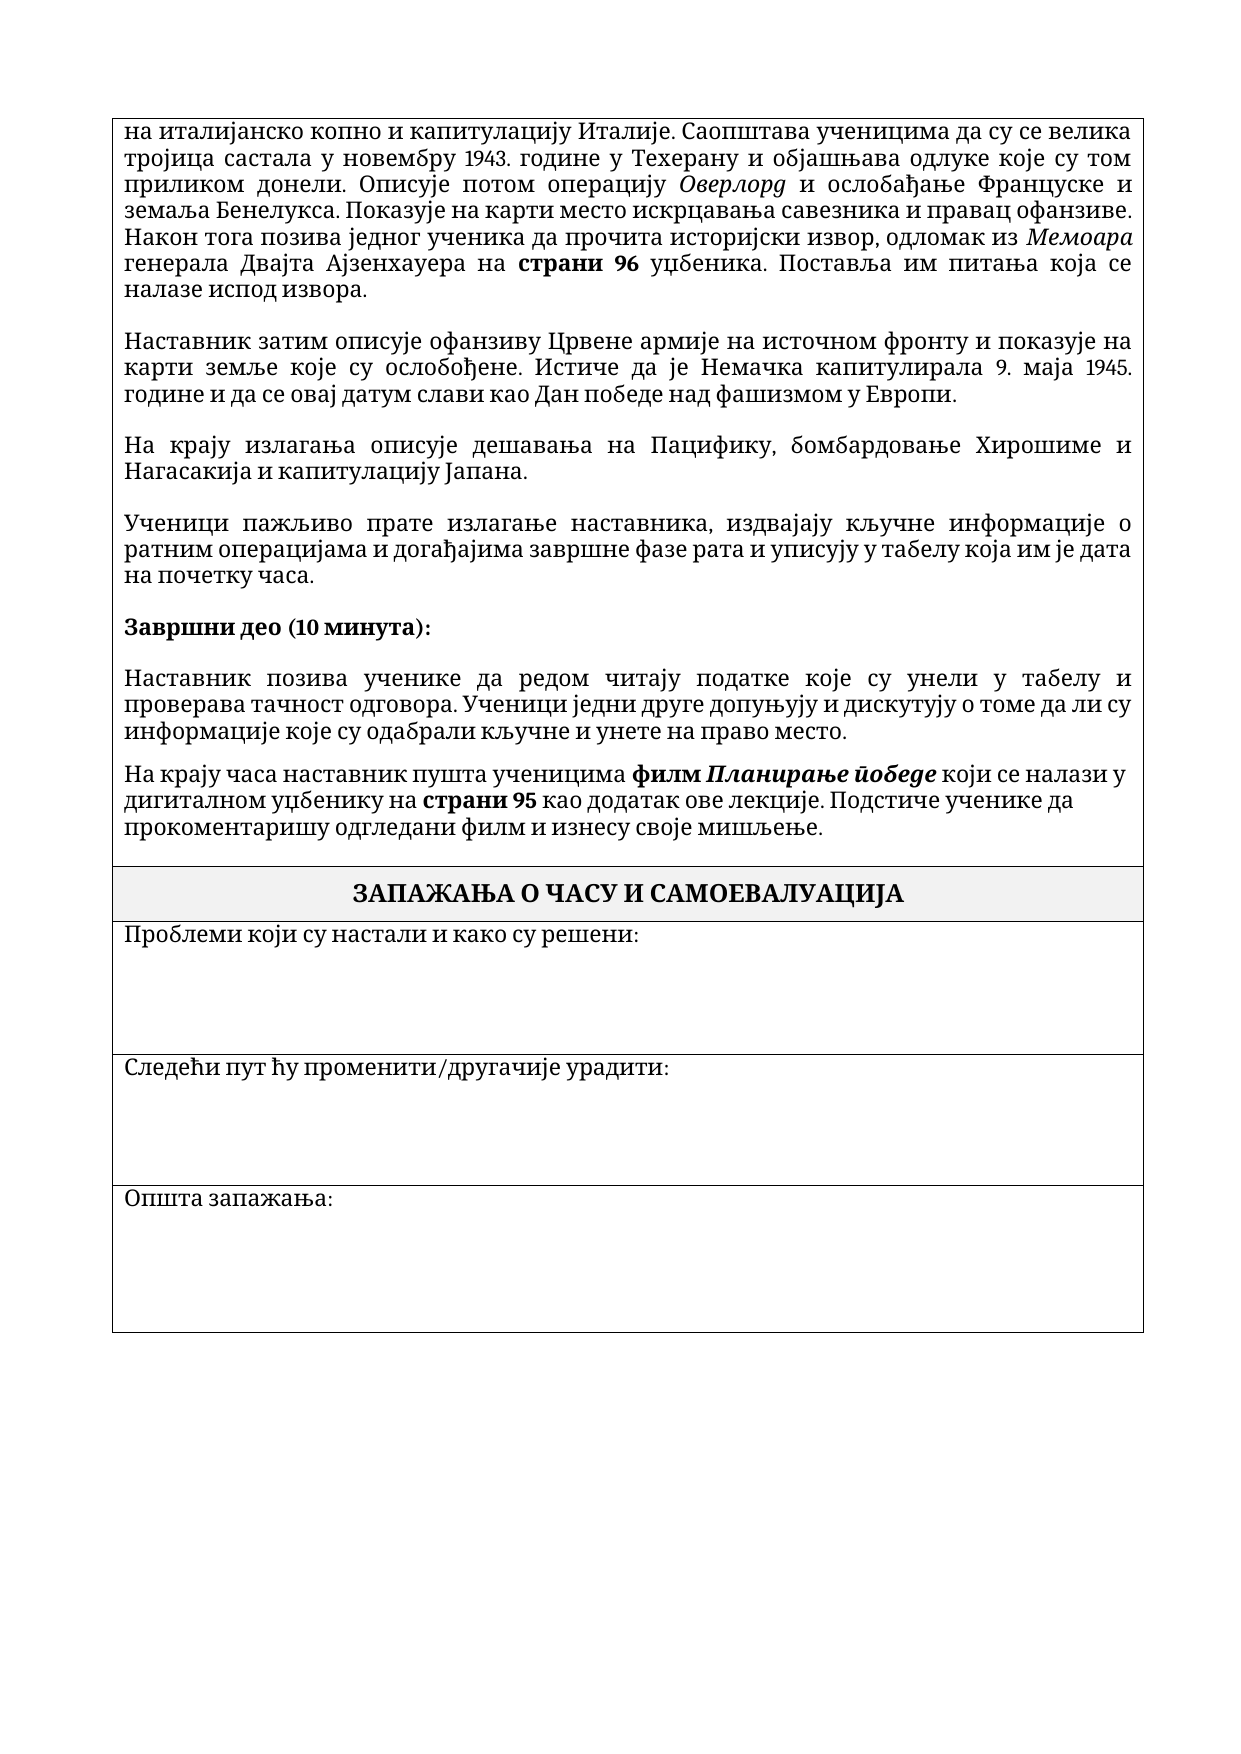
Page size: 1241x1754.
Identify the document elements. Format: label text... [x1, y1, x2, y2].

table_cell ЗАПАЖАЊА О ЧАСУ И САМОЕВАЛУАЦИЈА [113, 867, 1143, 921]
table_cell Општа запажања: [113, 1186, 1143, 1332]
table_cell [113, 119, 1143, 866]
table_cell Следећи пут ћу променити/другачије урадити: [113, 1055, 1143, 1185]
table_cell Проблеми који су настали и како су решени: [113, 922, 1143, 1054]
